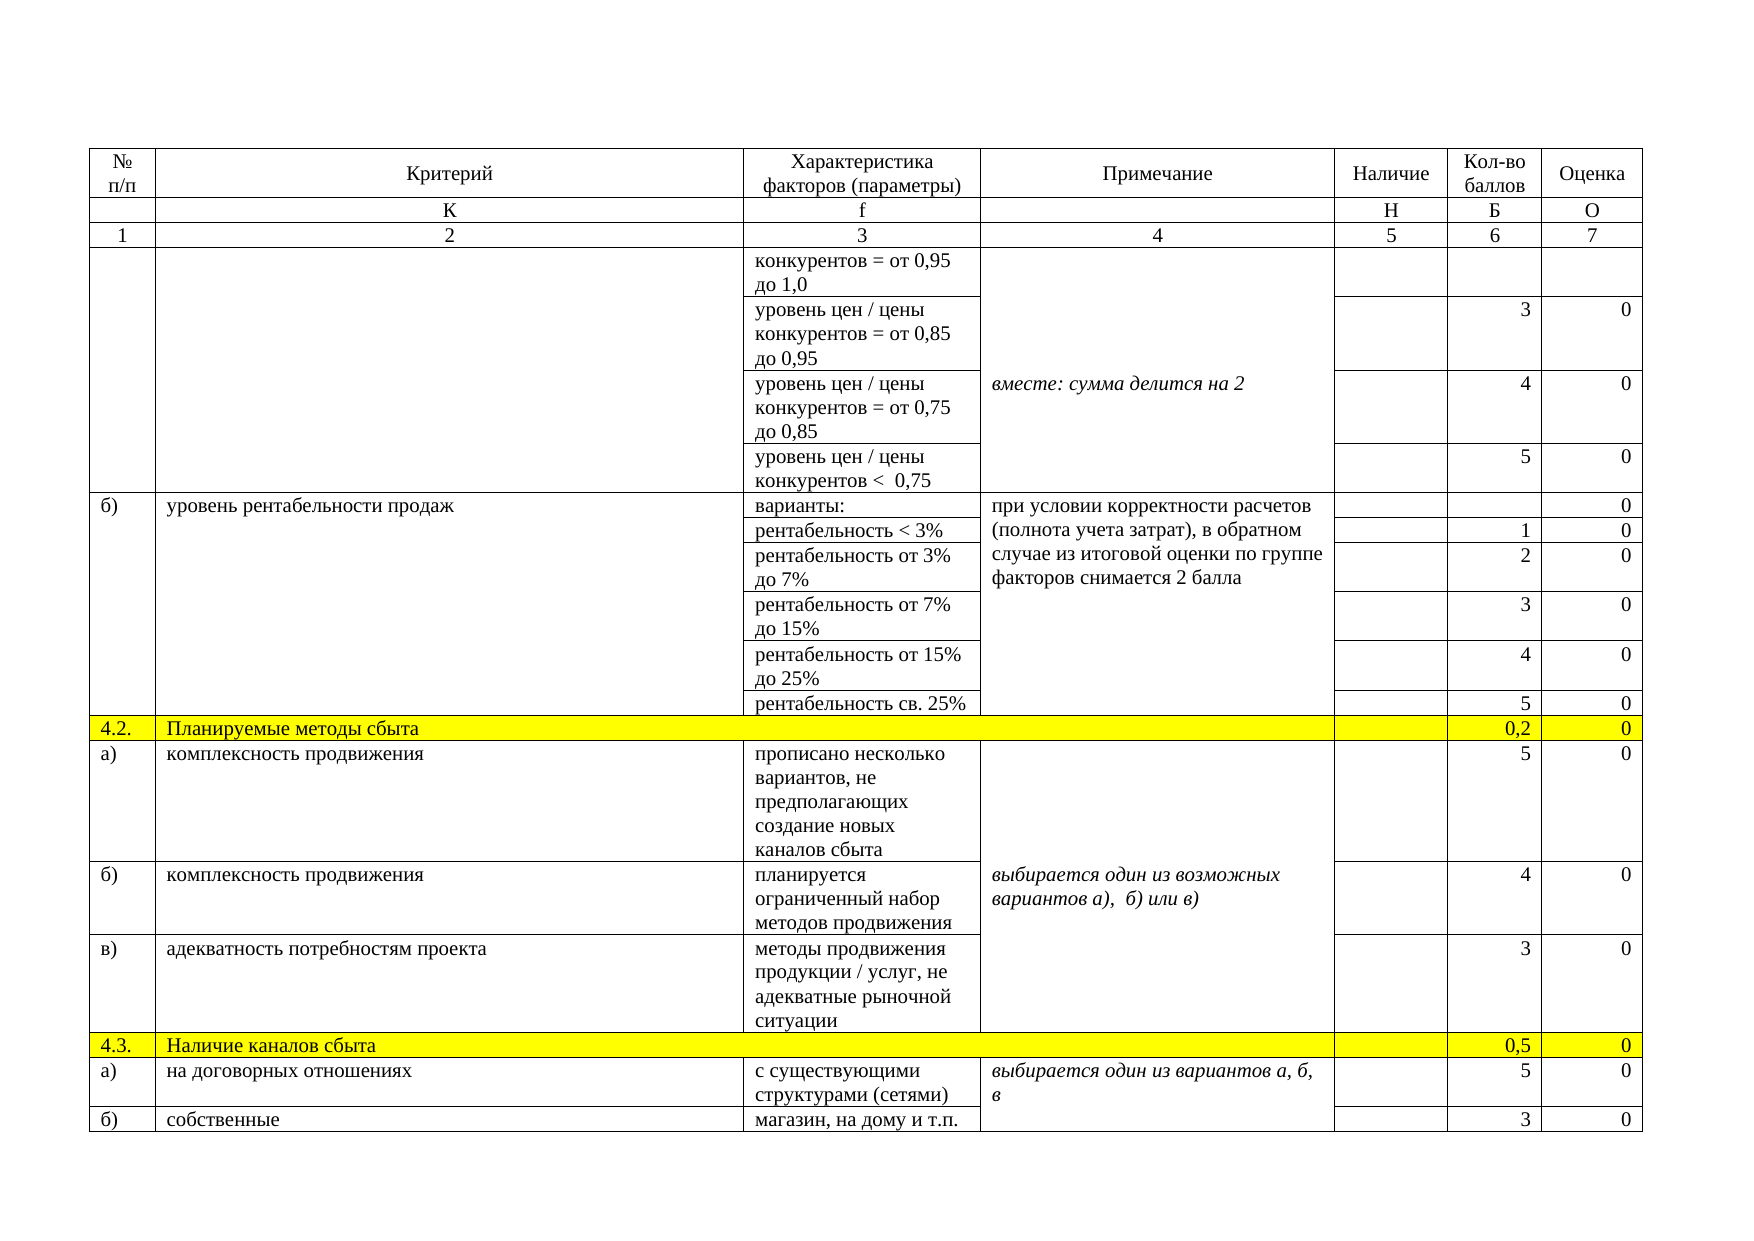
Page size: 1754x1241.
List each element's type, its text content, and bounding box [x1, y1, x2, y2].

table_cell 0 [1542, 716, 1642, 740]
table_cell планируется ограниченный набор методов продвижения [744, 862, 980, 934]
table_cell 0 [1542, 592, 1642, 640]
table_cell [1335, 1107, 1447, 1131]
table_cell 7 [1542, 223, 1642, 247]
table_cell К [156, 198, 743, 222]
table_cell 0 [1542, 444, 1642, 492]
table_header Кол-во баллов [1448, 149, 1541, 197]
table_cell 0 [1542, 691, 1642, 715]
table_cell 0 [1542, 371, 1642, 443]
table_cell уровень цен / цены конкурентов = от 0,85 до 0,95 [744, 297, 980, 369]
table_header Примечание [981, 149, 1334, 197]
table_cell [1335, 1033, 1447, 1057]
table_cell [1448, 493, 1541, 517]
table_cell 5 [1448, 691, 1541, 715]
table_cell магазин, на дому и т.п. [744, 1107, 980, 1131]
table_cell 5 [1448, 1058, 1541, 1106]
table_cell 3 [744, 223, 980, 247]
table_cell при условии корректности расчетов (полнота учета затрат), в обратном случае из итоговой оценки по группе факторов снимается 2 балла [981, 493, 1334, 715]
table_cell 5 [1335, 223, 1447, 247]
table_cell б) [90, 1107, 155, 1131]
table_header Характеристика факторов (параметры) [744, 149, 980, 197]
table_cell [1335, 371, 1447, 443]
table_cell рентабельность от 15% до 25% [744, 641, 980, 689]
table_cell [1335, 1058, 1447, 1106]
table_cell рентабельность св. 25% [744, 691, 980, 715]
table_cell 2 [1448, 543, 1541, 591]
table_cell [1335, 518, 1447, 542]
table_cell 4.3. [90, 1033, 155, 1057]
table_cell [1335, 297, 1447, 369]
table_cell Б [1448, 198, 1541, 222]
table_cell 1 [1448, 518, 1541, 542]
table_header Оценка [1542, 149, 1642, 197]
table_cell а) [90, 741, 155, 861]
table_cell 0 [1542, 641, 1642, 689]
table_cell [1335, 592, 1447, 640]
table_cell выбирается один из вариантов а, б, в [981, 1058, 1334, 1131]
table_cell 0 [1542, 862, 1642, 934]
table_header Критерий [156, 149, 743, 197]
table_cell [1335, 741, 1447, 861]
table_cell 0 [1542, 518, 1642, 542]
table_cell 5 [1448, 444, 1541, 492]
table_cell f [744, 198, 980, 222]
table_cell 4 [1448, 862, 1541, 934]
table_cell рентабельность от 7% до 15% [744, 592, 980, 640]
table_cell [981, 198, 1334, 222]
table_cell 4 [1448, 641, 1541, 689]
table_cell 0 [1542, 297, 1642, 369]
table_cell [1335, 935, 1447, 1032]
table_cell 4 [981, 223, 1334, 247]
table_cell б) [90, 493, 155, 715]
table_cell методы продвижения продукции / услуг, не адекватные рыночной ситуации [744, 935, 980, 1032]
table_cell рентабельность от 3% до 7% [744, 543, 980, 591]
table_cell 2 [1448, 248, 1541, 296]
table_cell Планируемые методы сбыта [156, 716, 1334, 740]
table_cell 3 [1448, 1107, 1541, 1131]
table_cell в) [90, 935, 155, 1032]
table_cell 3 [1448, 592, 1541, 640]
table_cell 0 [1542, 543, 1642, 591]
table_cell [1335, 691, 1447, 715]
table_cell Н [1335, 198, 1447, 222]
table_cell 4.2. [90, 716, 155, 740]
table_cell 0 [1542, 248, 1642, 296]
table_cell 0 [1542, 493, 1642, 517]
table_cell [1335, 641, 1447, 689]
table_cell [1335, 444, 1447, 492]
table_cell О [1542, 198, 1642, 222]
table_cell собственные [156, 1107, 743, 1131]
table_cell 0,5 [1448, 1033, 1541, 1057]
table_cell адекватность потребностям проекта [156, 935, 743, 1032]
table_cell 0,2 [1448, 716, 1541, 740]
table_cell уровень цен / цены конкурентов = от 0,75 до 0,85 [744, 371, 980, 443]
table_cell рентабельность < 3% [744, 518, 980, 542]
table_cell [1335, 248, 1447, 296]
table_cell 3 [1448, 935, 1541, 1032]
table_cell 0 [1542, 1033, 1642, 1057]
table_cell [1335, 493, 1447, 517]
table_cell 0 [1542, 741, 1642, 861]
table_cell 1 [90, 223, 155, 247]
table_cell [90, 198, 155, 222]
table_cell с существующими структурами (сетями) [744, 1058, 980, 1106]
table_cell комплексность продвижения [156, 741, 743, 861]
table_cell 0 [1542, 935, 1642, 1032]
table_cell 6 [1448, 223, 1541, 247]
table_cell прописано несколько вариантов, не предполагающих создание новых каналов сбыта [744, 741, 980, 861]
table_cell Наличие каналов сбыта [156, 1033, 1334, 1057]
table_cell уровень рентабельности продаж [156, 493, 743, 715]
table_cell уровень цен / цены конкурентов < 0,75 [744, 444, 980, 492]
table_cell 4 [1448, 371, 1541, 443]
table_header Наличие [1335, 149, 1447, 197]
table_cell 5 [1448, 741, 1541, 861]
table_cell [1335, 862, 1447, 934]
table_cell а) [90, 1058, 155, 1106]
table_cell выбирается один из возможных вариантов а), б) или в) [981, 741, 1334, 1032]
table_cell б) [90, 862, 155, 934]
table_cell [744, 248, 980, 296]
table_cell 2 [156, 223, 743, 247]
table_cell на договорных отношениях [156, 1058, 743, 1106]
table_cell [1335, 543, 1447, 591]
table_cell варианты: [744, 493, 980, 517]
table_cell 3 [1448, 297, 1541, 369]
table_header № п/п [90, 149, 155, 197]
table_cell комплексность продвижения [156, 862, 743, 934]
table_cell [1335, 716, 1447, 740]
table_cell 0 [1542, 1058, 1642, 1106]
table_cell 0 [1542, 1107, 1642, 1131]
